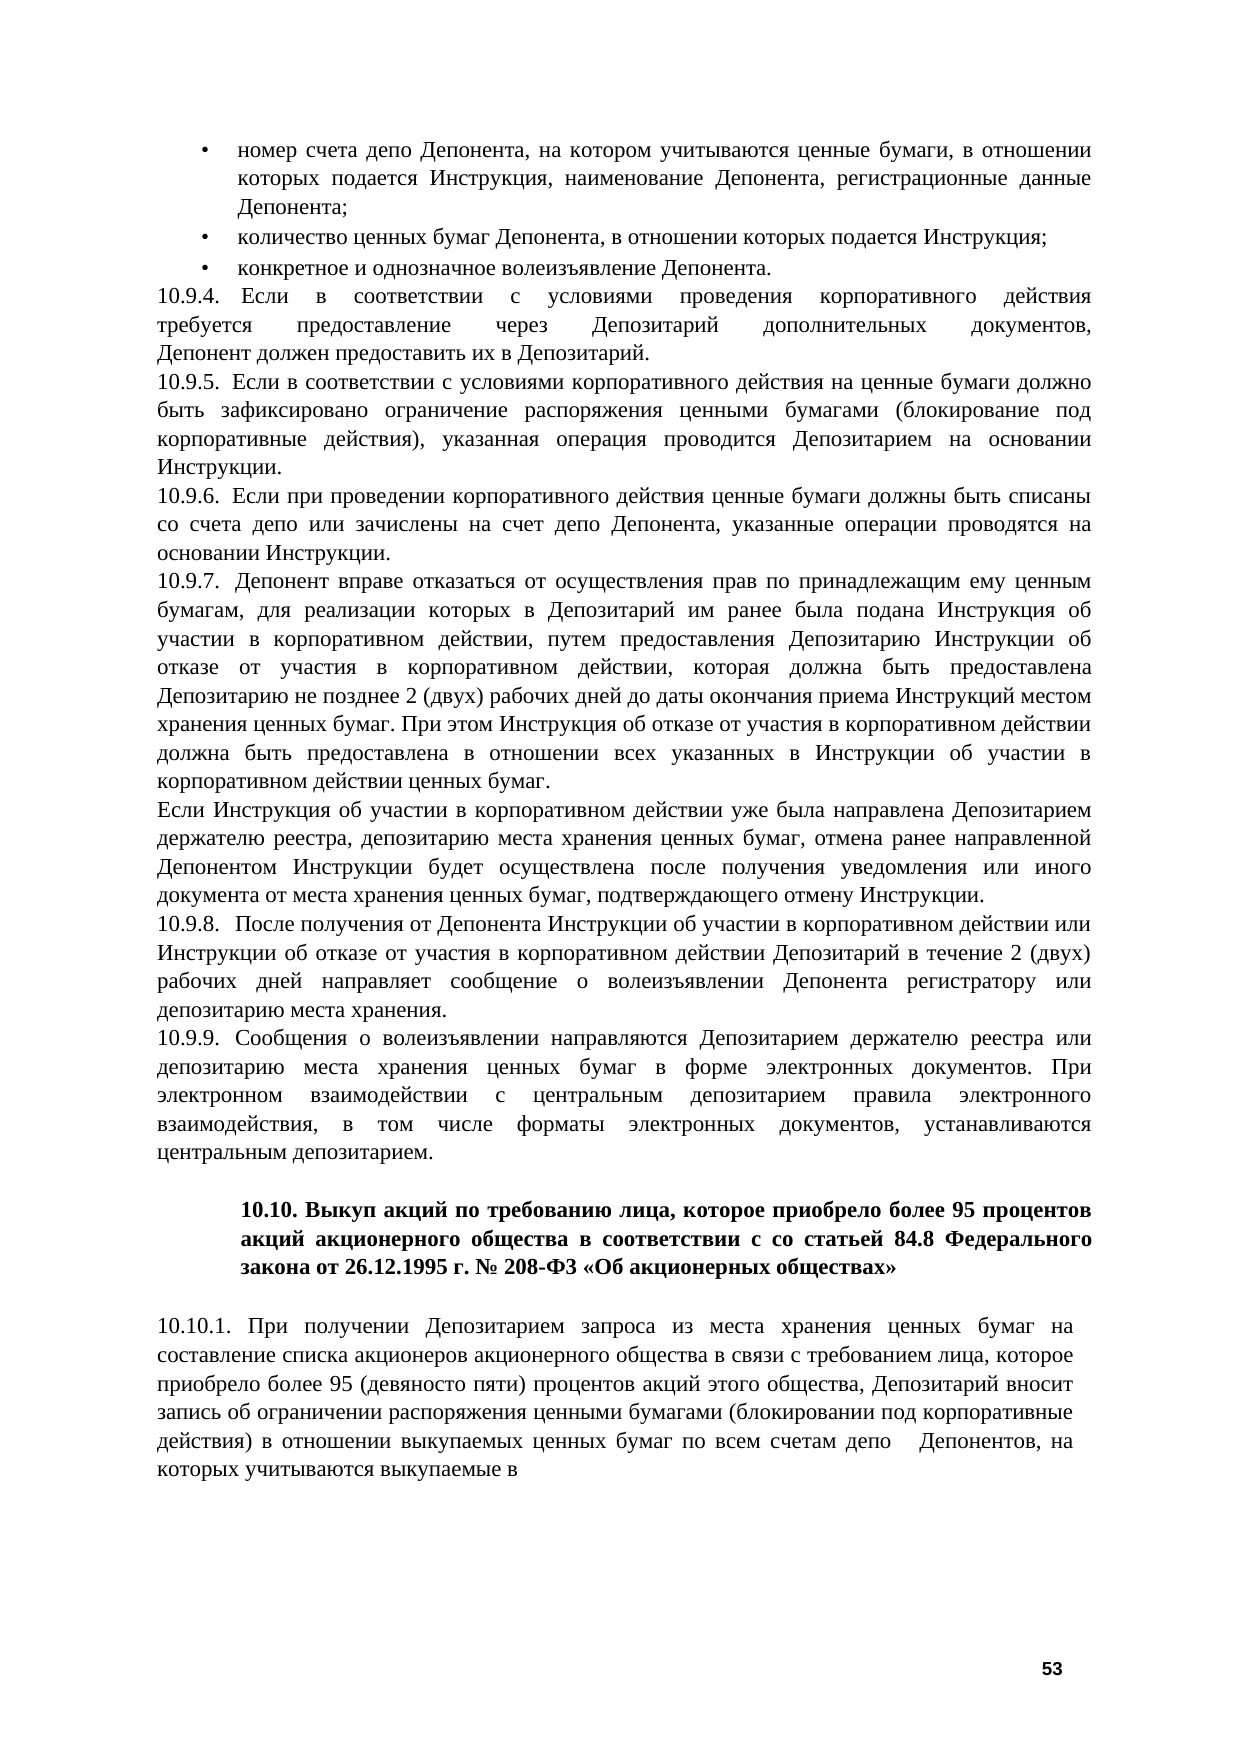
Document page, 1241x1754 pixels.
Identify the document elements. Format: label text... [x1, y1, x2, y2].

text Если Инструкция об участии в корпоративном действии уже была направлена Депозитарием держателю реестра, депозитарию места хранения ценных бумаг, отмена ранее направленной Депонентом Инструкции будет осуществлена после получения уведомления или иного документа от места хранения ценных бумаг, подтверждающего отмену Инструкции. [157, 794, 1093, 908]
list После получения от Депонента Инструкции об участии в корпоративном действии или Инструкции об отказе от участия в корпоративном действии Депозитарий в течение 2 (двух) рабочих дней направляет сообщение о волеизъявлении Депонента регистратору или депозитарию места хранения. [157, 908, 1093, 1023]
text 10.10. Выкуп акций по требованию лица, которое приобрело более 95 процентов акций акционерного общества в соответствии с со статьей 84.8 Федерального закона от 26.12.1995 г. № 208-Ф3 «Об акционерных обществах» [240, 1195, 1093, 1281]
list Сообщения о волеизъявлении направляются Депозитарием держателю реестра или депозитарию места хранения ценных бумаг в форме электронных документов. При электронном взаимодействии с центральным депозитарием правила электронного взаимодействия, в том числе форматы электронных документов, устанавливаются центральным депозитарием. [157, 1023, 1093, 1165]
list Если при проведении корпоративного действия ценные бумаги должны быть списаны со счета депо или зачислены на счет депо Депонента, указанные операции проводятся на основании Инструкции. [157, 480, 1093, 566]
list количество ценных бумаг Депонента, в отношении которых подается Инструкция; [201, 222, 1093, 250]
list Если в соответствии с условиями корпоративного действия на ценные бумаги должно быть зафиксировано ограничение распоряжения ценными бумагами (блокирование под корпоративные действия), указанная операция проводится Депозитарием на основании Инструкции. [157, 366, 1093, 480]
text 10.10.1. При получении Депозитарием запроса из места хранения ценных бумаг на составление списка акционеров акционерного общества в связи с требованием лица, которое приобрело более 95 (девяносто пяти) процентов акций этого общества, Депозитарий вносит запись об ограничении распоряжения ценными бумагами (блокировании под корпоративные действия) в отношении выкупаемых ценных бумаг по всем счетам депо Депонентов, на которых учитываются выкупаемые в [157, 1311, 1075, 1482]
list конкретное и однозначное волеизъявление Депонента. [201, 252, 1093, 281]
list Депонент вправе отказаться от осуществления прав по принадлежащим ему ценным бумагам, для реализации которых в Депозитарий им ранее была подана Инструкция об участии в корпоративном действии, путем предоставления Депозитарию Инструкции об отказе от участия в корпоративном действии, которая должна быть предоставлена Депозитарию не позднее 2 (двух) рабочих дней до даты окончания приема Инструкций местом хранения ценных бумаг. При этом Инструкция об отказе от участия в корпоративном действии должна быть предоставлена в отношении всех указанных в Инструкции об участии в корпоративном действии ценных бумаг. [157, 566, 1093, 794]
list номер счета депо Депонента, на котором учитываются ценные бумаги, в отношении которых подается Инструкция, наименование Депонента, регистрационные данные Депонента; [201, 134, 1093, 220]
text 10.9.4. Если в соответствии с условиями проведения корпоративного действия требуется предоставление через Депозитарий дополнительных документов, Депонент должен предоставить их в Депозитарий. [157, 281, 1093, 366]
